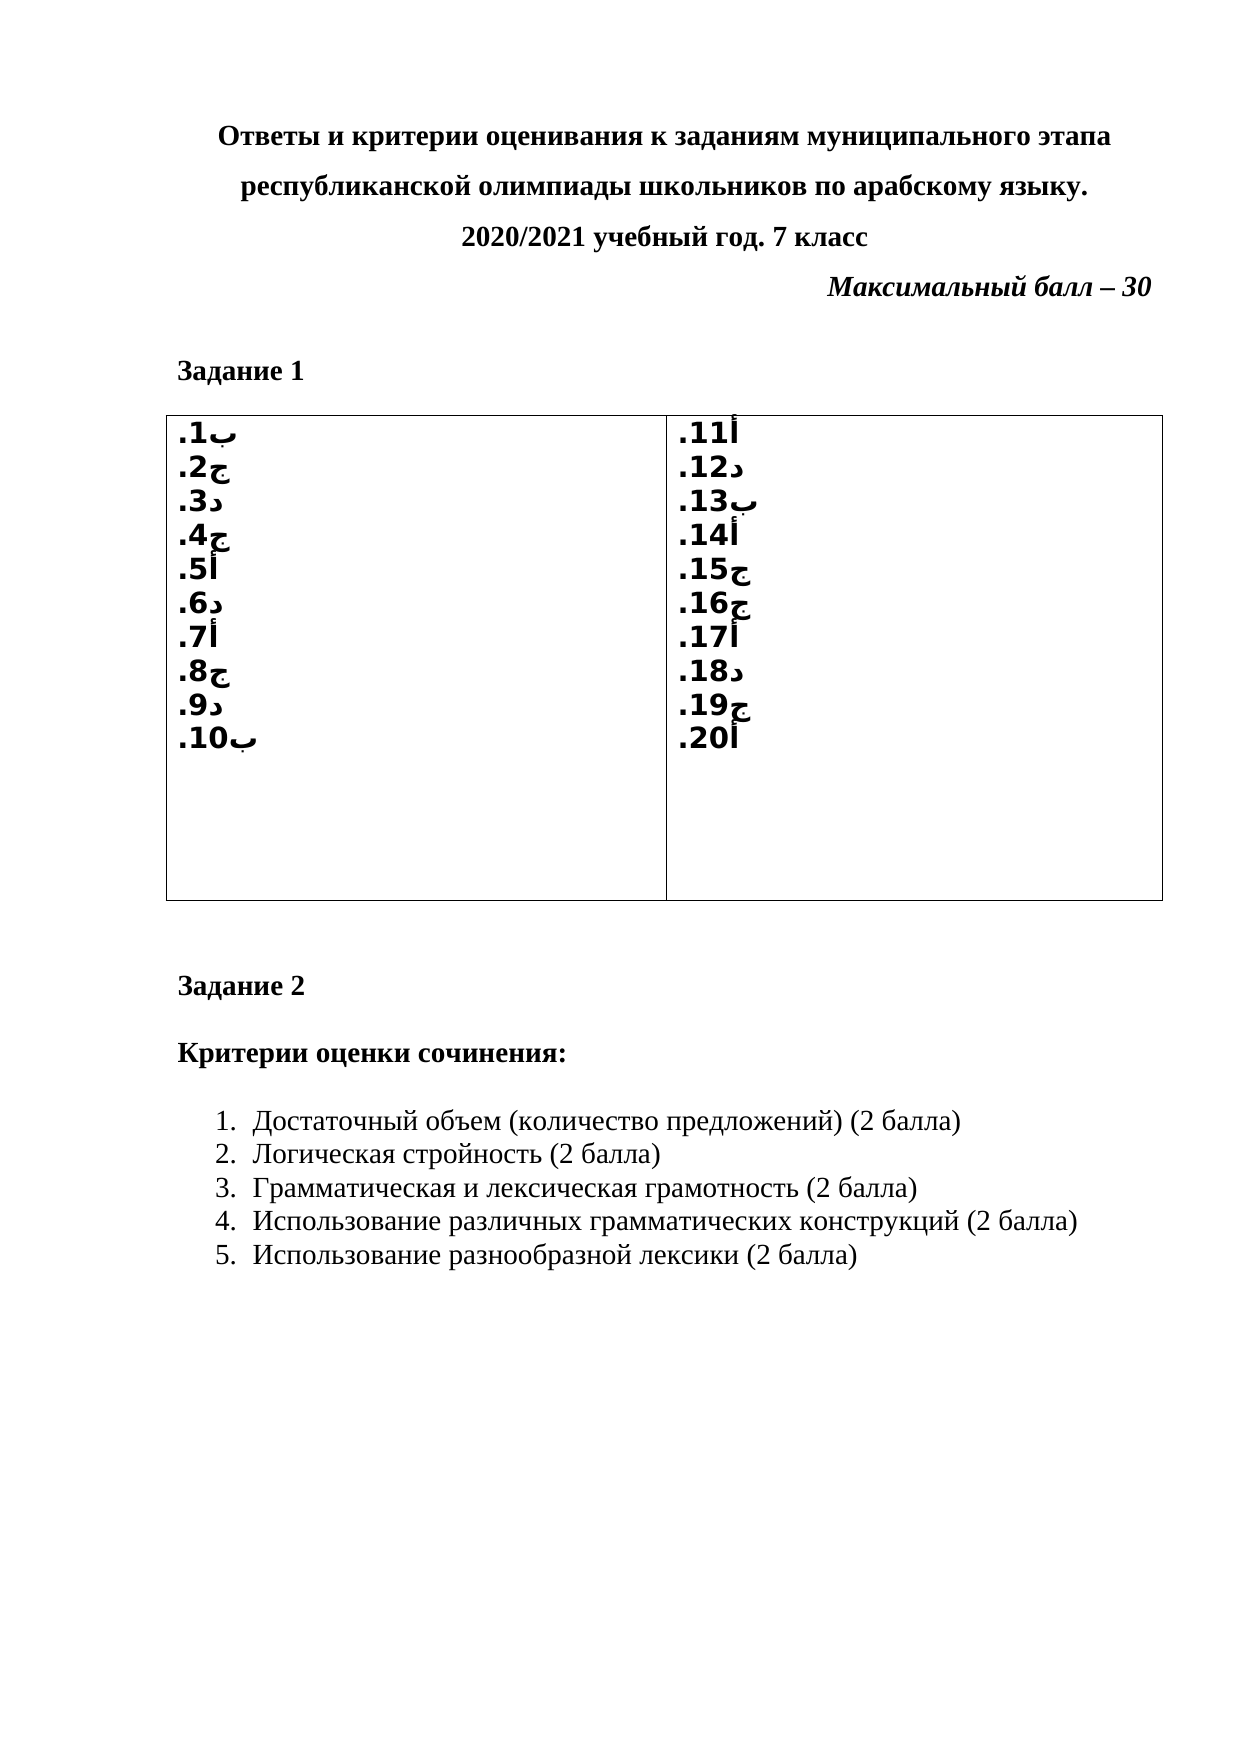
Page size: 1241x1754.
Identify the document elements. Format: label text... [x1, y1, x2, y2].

text Ответы и критерии оценивания к заданиям муниципального этапа республиканской олимпиады школьников по арабскому языку. [177, 118, 1152, 202]
text Критерии оценки сочинения: [177, 1036, 1152, 1069]
text Задание 1 [177, 353, 1152, 386]
table_header ب1. ج2. د3. ج4. أ5. د6. أ7. ج8. د9. ب10. [167, 416, 666, 900]
list Логическая стройность (2 балла) [215, 1136, 1152, 1170]
list Использование разнообразной лексики (2 балла) [215, 1237, 1152, 1270]
text Задание 2 [177, 968, 1152, 1002]
table_header أ11. د12. ب13. أ14. ج15. ج16. أ17. د18. ج19. أ20. [667, 416, 1162, 900]
list Достаточный объем (количество предложений) (2 балла) [215, 1103, 1152, 1136]
text 2020/2021 учебный год. 7 класс [177, 219, 1152, 252]
list Использование различных грамматических конструкций (2 балла) [215, 1203, 1152, 1237]
text Максимальный балл – 30 [177, 269, 1152, 303]
list Грамматическая и лексическая грамотность (2 балла) [215, 1170, 1152, 1203]
